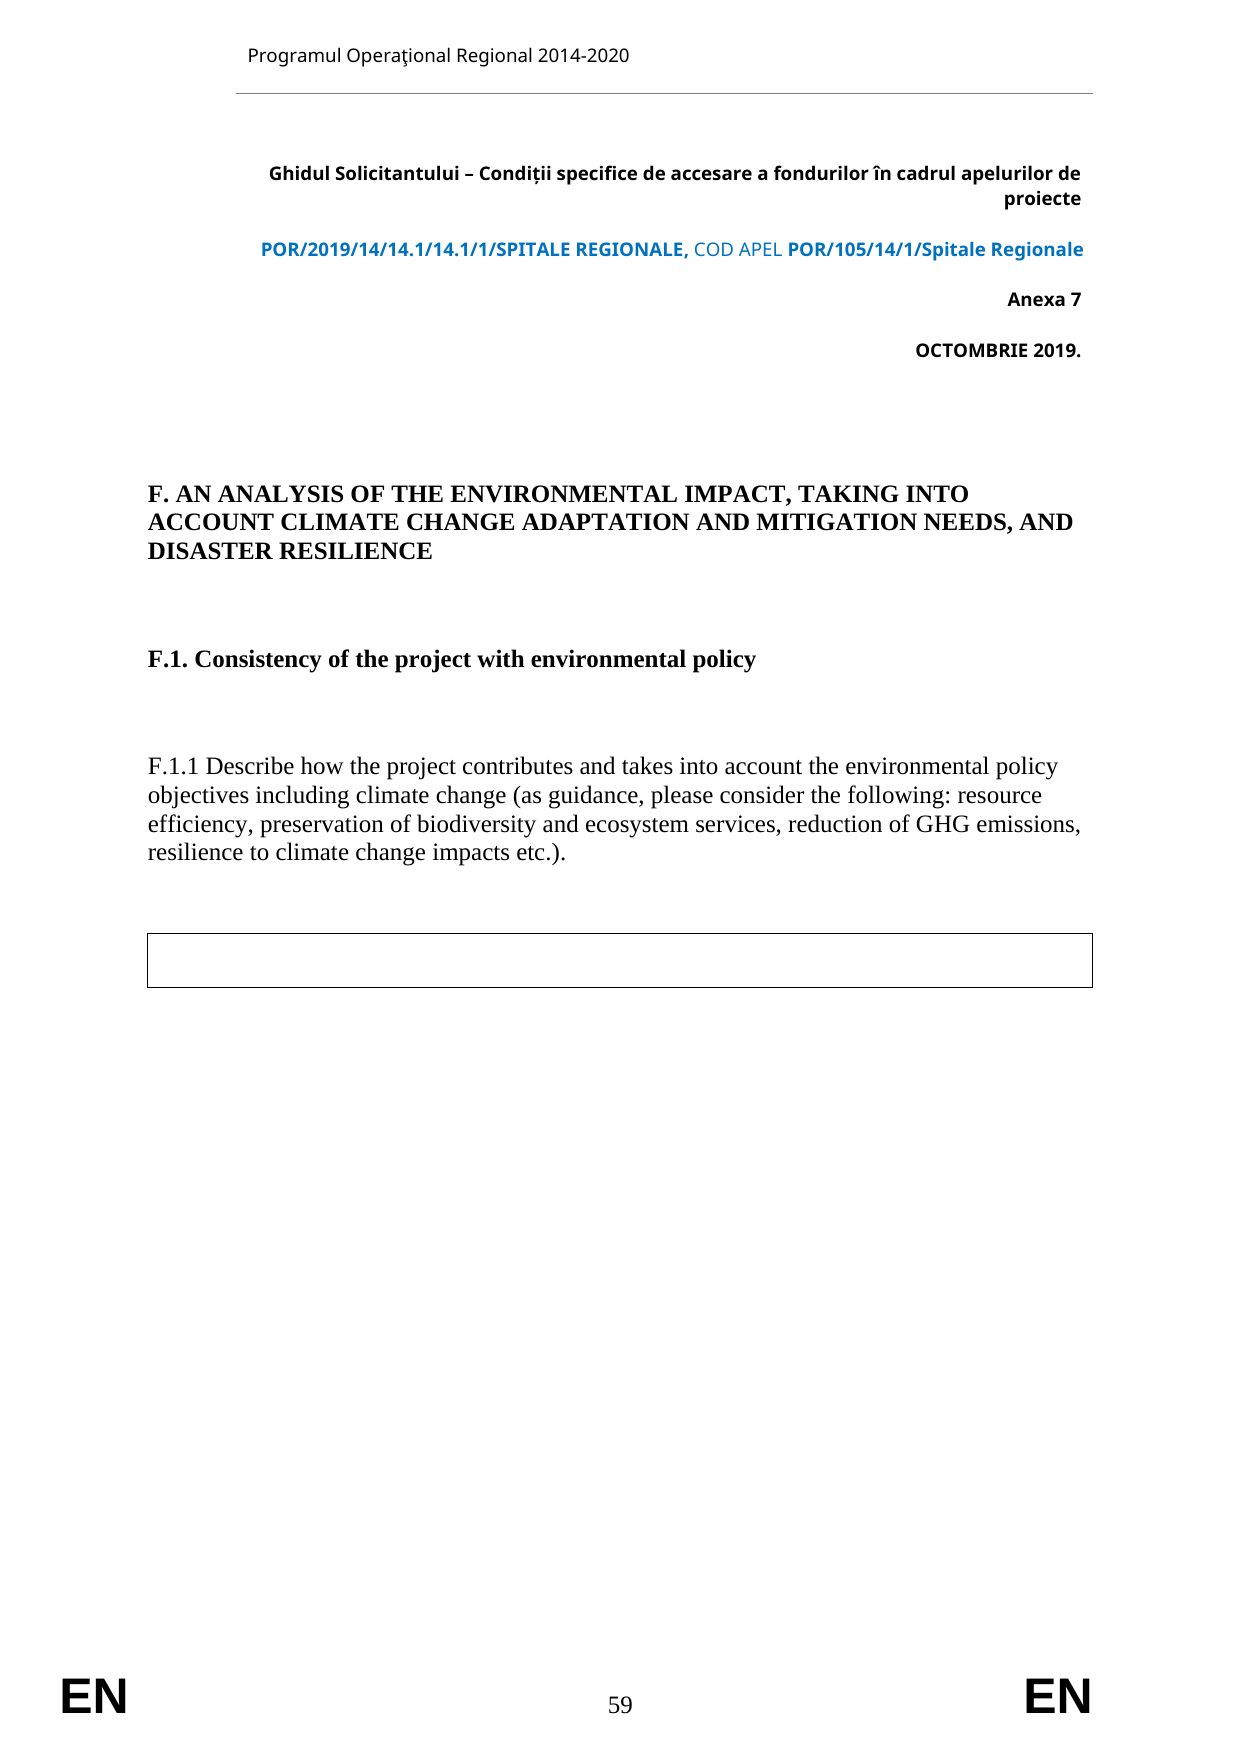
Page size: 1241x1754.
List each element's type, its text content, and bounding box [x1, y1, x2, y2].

subtitle F.1. Consistency of the project with environmental policy [148, 644, 1092, 672]
table_header [148, 934, 1092, 987]
subtitle F. AN ANALYSIS OF THE ENVIRONMENTAL IMPACT, TAKING INTO ACCOUNT CLIMATE CHANGE ADAPTATION AND MITIGATION NEEDS, AND DISASTER RESILIENCE [148, 479, 1092, 565]
text F.1.1 Describe how the project contributes and takes into account the environmental policy objectives including climate change (as guidance, please consider the following: resource efficiency, preservation of biodiversity and ecosystem services, reduction of GHG emissions, resilience to climate change impacts etc.). [148, 751, 1092, 866]
